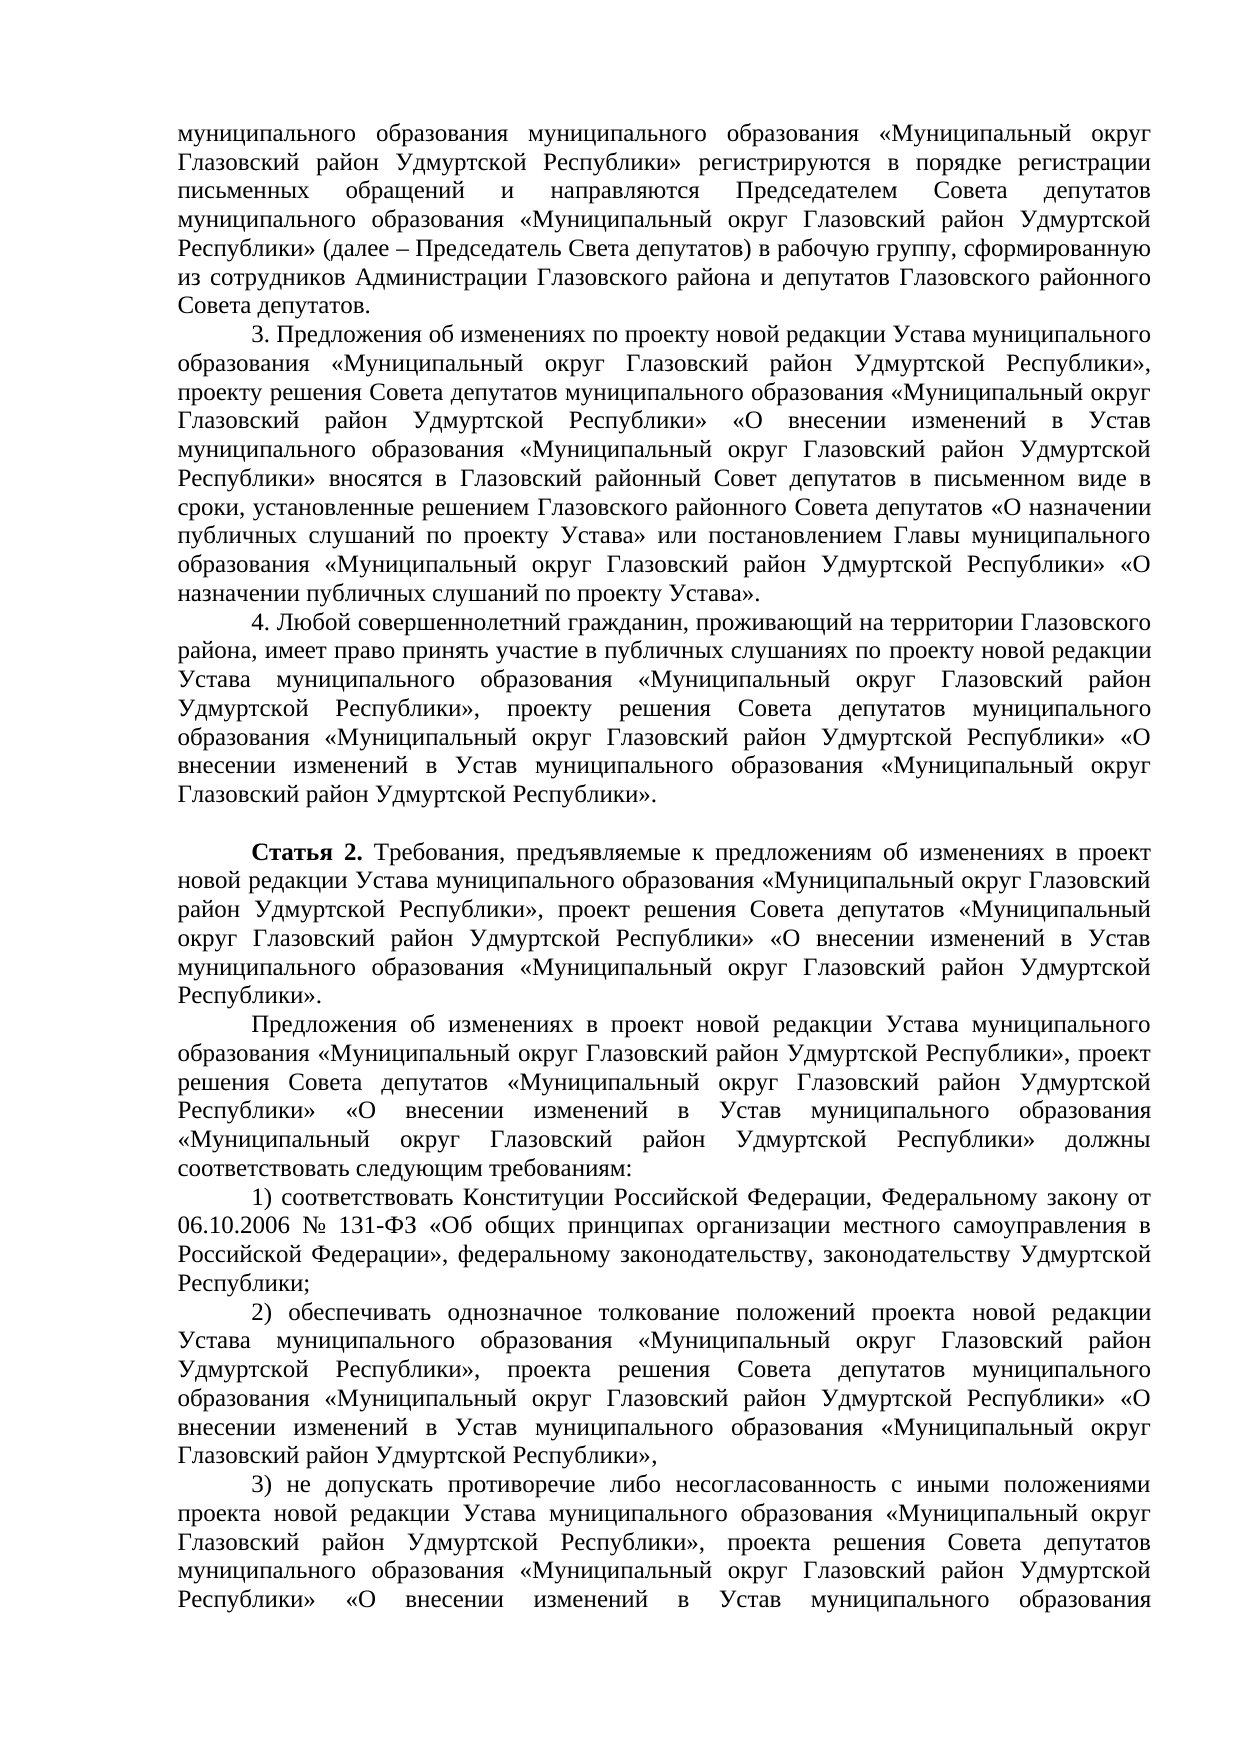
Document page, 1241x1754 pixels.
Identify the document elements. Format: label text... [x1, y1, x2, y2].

text Предложения об изменениях в проект новой редакции Устава муниципального образования «Муниципальный округ Глазовский район Удмуртской Республики», проект решения Совета депутатов «Муниципальный округ Глазовский район Удмуртской Республики» «О внесении изменений в Устав муниципального образования «Муниципальный округ Глазовский район Удмуртской Республики» должны соответствовать следующим требованиям: [177, 1009, 1152, 1182]
text 4. Любой совершеннолетний гражданин, проживающий на территории Глазовского района, имеет право принять участие в публичных слушаниях по проекту новой редакции Устава муниципального образования «Муниципальный округ Глазовский район Удмуртской Республики», проекту решения Совета депутатов муниципального образования «Муниципальный округ Глазовский район Удмуртской Республики» «О внесении изменений в Устав муниципального образования «Муниципальный округ Глазовский район Удмуртской Республики». [177, 607, 1152, 808]
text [177, 118, 1152, 319]
text 2) обеспечивать однозначное толкование положений проекта новой редакции Устава муниципального образования «Муниципальный округ Глазовский район Удмуртской Республики», проекта решения Совета депутатов муниципального образования «Муниципальный округ Глазовский район Удмуртской Республики» «О внесении изменений в Устав муниципального образования «Муниципальный округ Глазовский район Удмуртской Республики», [177, 1297, 1152, 1469]
text 1) соответствовать Конституции Российской Федерации, Федеральному закону от 06.10.2006 № 131-ФЗ «Об общих принципах организации местного самоуправления в Российской Федерации», федеральному законодательству, законодательству Удмуртской Республики; [177, 1182, 1152, 1297]
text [177, 1469, 1152, 1613]
text 3. Предложения об изменениях по проекту новой редакции Устава муниципального образования «Муниципальный округ Глазовский район Удмуртской Республики», проекту решения Совета депутатов муниципального образования «Муниципальный округ Глазовский район Удмуртской Республики» «О внесении изменений в Устав муниципального образования «Муниципальный округ Глазовский район Удмуртской Республики» вносятся в Глазовский районный Совет депутатов в письменном виде в сроки, установленные решением Глазовского районного Совета депутатов «О назначении публичных слушаний по проекту Устава» или постановлением Главы муниципального образования «Муниципальный округ Глазовский район Удмуртской Республики» «О назначении публичных слушаний по проекту Устава». [177, 319, 1152, 607]
text Статья 2. Требования, предъявляемые к предложениям об изменениях в проект новой редакции Устава муниципального образования «Муниципальный округ Глазовский район Удмуртской Республики», проект решения Совета депутатов «Муниципальный округ Глазовский район Удмуртской Республики» «О внесении изменений в Устав муниципального образования «Муниципальный округ Глазовский район Удмуртской Республики». [177, 837, 1152, 1009]
